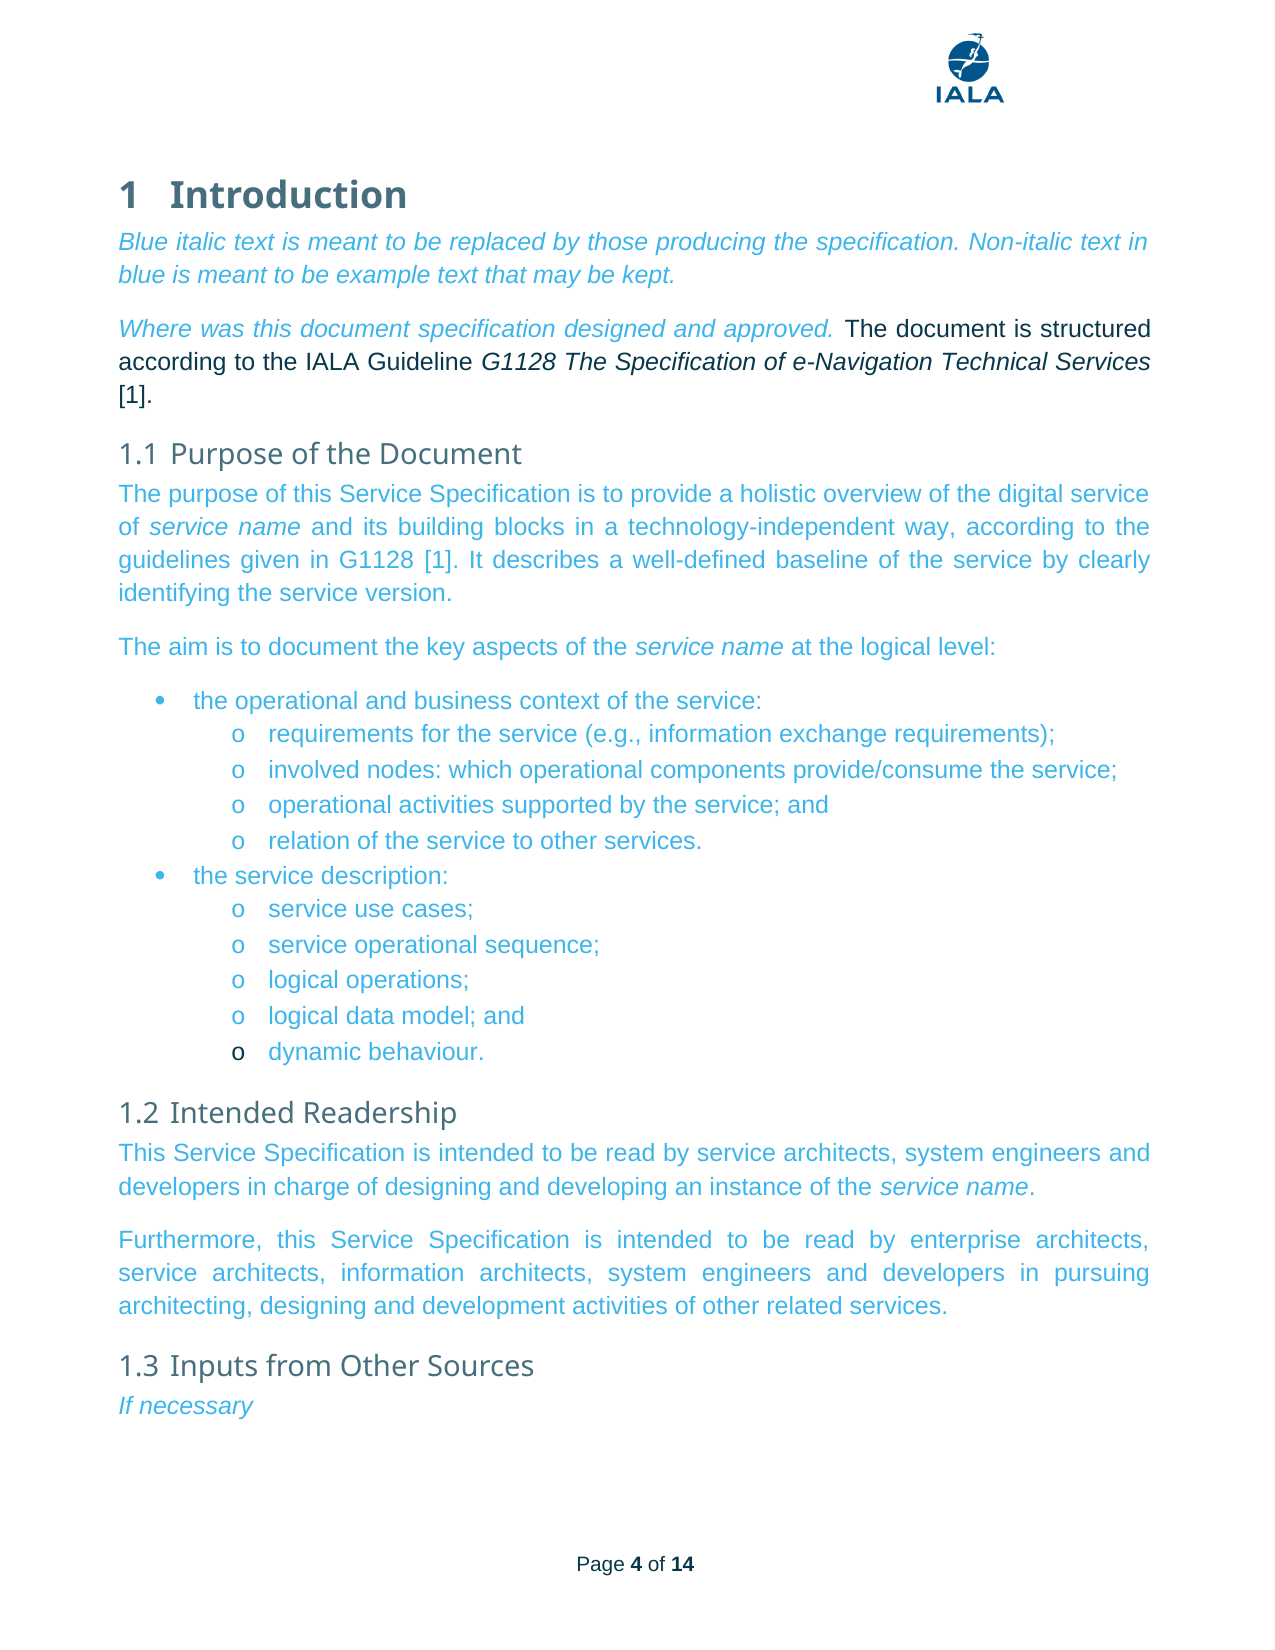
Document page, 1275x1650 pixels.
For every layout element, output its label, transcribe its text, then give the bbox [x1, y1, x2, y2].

list logical data model; and [231, 1001, 1152, 1032]
list requirements for the service (e.g., information exchange requirements); [231, 719, 1152, 750]
picture [921, 25, 1016, 118]
text This Service Specification is intended to be read by service architects, system engineers and developers in charge of designing and developing an instance of the service name. [118, 1138, 1152, 1200]
subtitle Intended Readership [118, 1093, 1152, 1132]
subtitle Inputs from Other Sources [118, 1345, 1152, 1385]
list involved nodes: which operational components provide/consume the service; [231, 755, 1152, 786]
text The purpose of this Service Specification is to provide a holistic overview of the digital service of service name and its building blocks in a technology-independent way, according to the guidelines given in G1128 [1]. It describes a well-defined baseline of the service by clearly identifying the service version. [118, 479, 1152, 607]
list operational activities supported by the service; and [231, 790, 1152, 821]
text Where was this document specification designed and approved. The document is structured according to the IALA Guideline G1128 The Specification of e-Navigation Technical Services [1]. [118, 314, 1152, 408]
subtitle Purpose of the Document [118, 434, 1152, 473]
list service operational sequence; [231, 930, 1152, 961]
text Blue italic text is meant to be replaced by those producing the specification. Non-italic text in blue is meant to be example text that may be kept. [118, 227, 1152, 289]
text The aim is to document the key aspects of the service name at the logical level: [118, 632, 1152, 661]
subtitle Introduction [118, 168, 1152, 219]
list logical operations; [231, 965, 1152, 996]
text Furthermore, this Service Specification is intended to be read by enterprise architects, service architects, information architects, system engineers and developers in pursuing architecting, designing and development activities of other related services. [118, 1225, 1152, 1320]
list the operational and business context of the service: [156, 686, 1152, 715]
list the service description: [156, 861, 1152, 890]
list relation of the service to other services. [231, 826, 1152, 857]
list dynamic behaviour. [231, 1036, 1152, 1067]
text If necessary [118, 1391, 1152, 1419]
list service use cases; [231, 894, 1152, 925]
